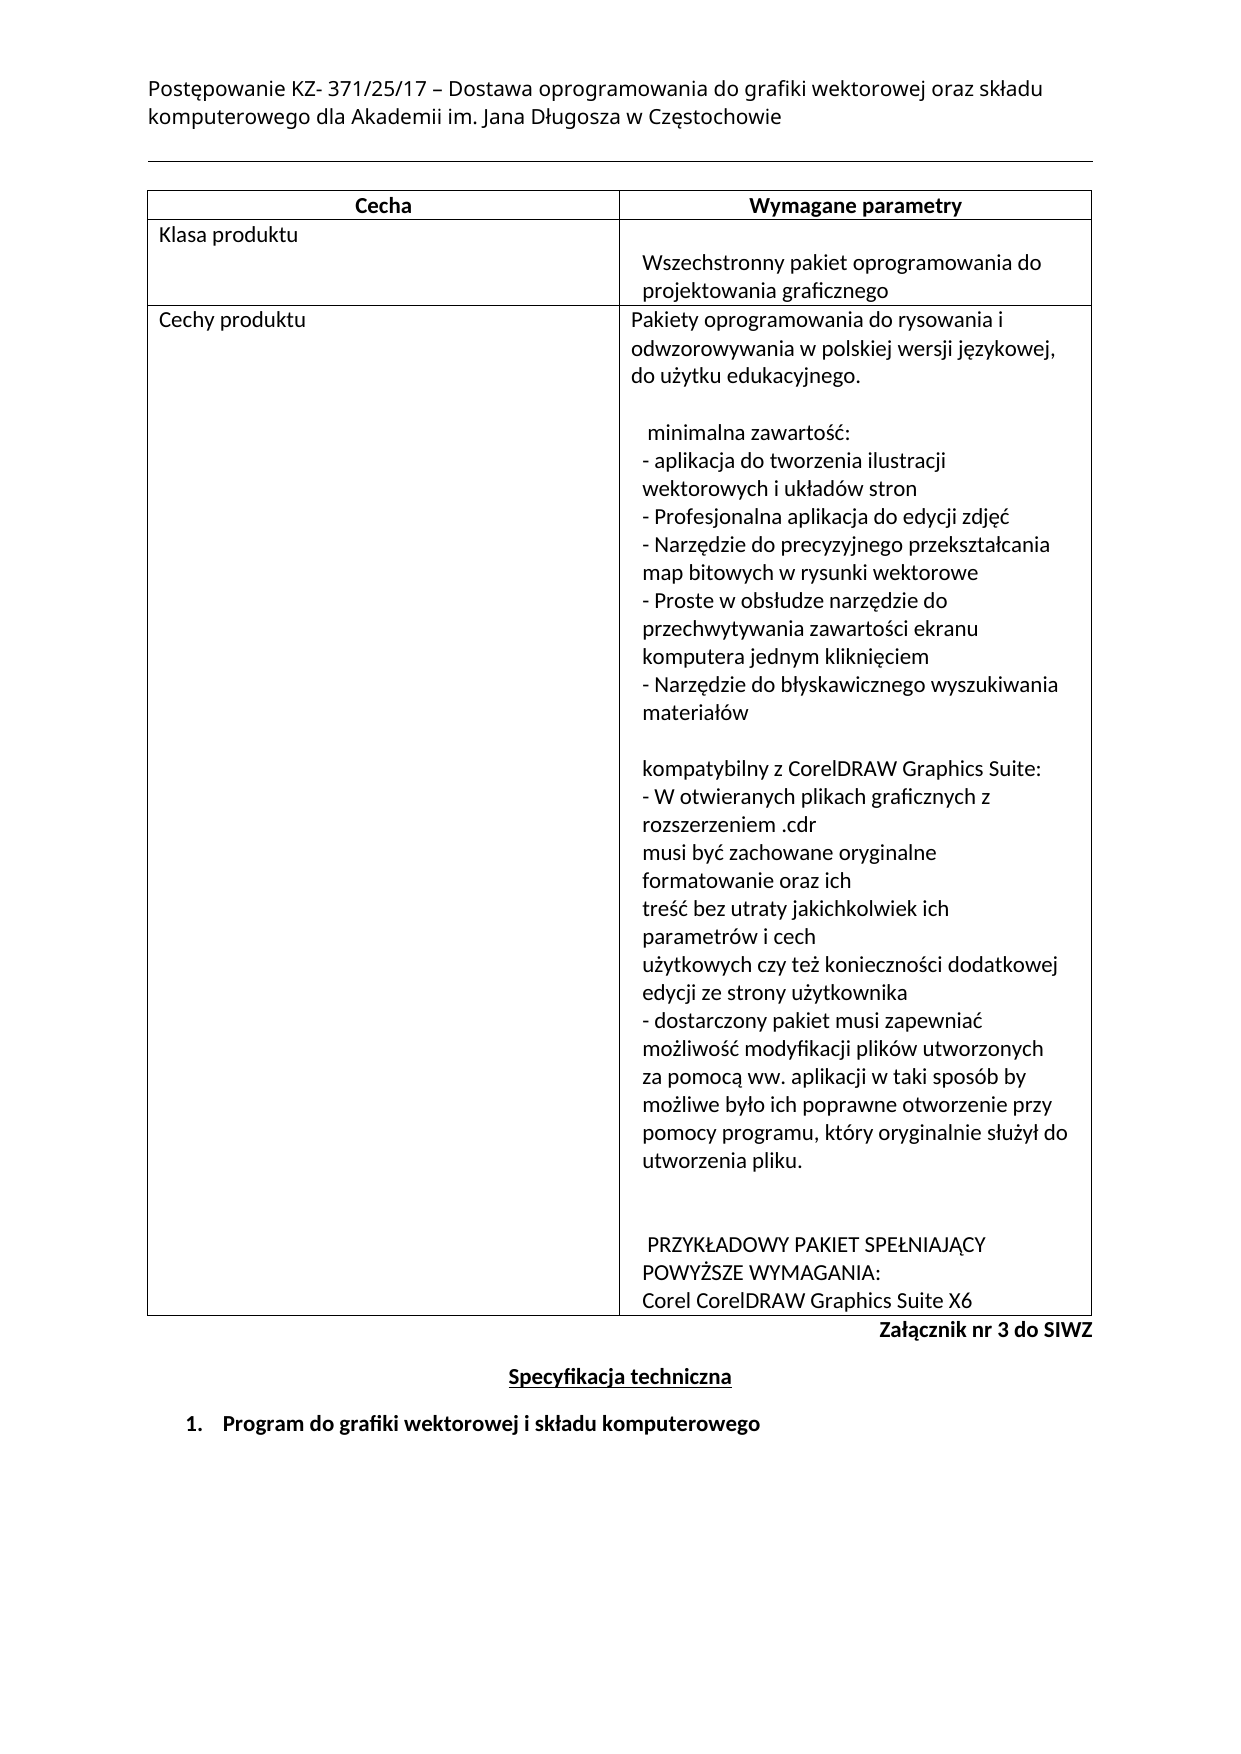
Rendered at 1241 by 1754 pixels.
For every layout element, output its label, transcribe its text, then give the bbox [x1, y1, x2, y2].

table_cell Cechy produktu [148, 306, 619, 1314]
text Załącznik nr 3 do SIWZ [148, 1316, 1093, 1343]
table_header Wymagane parametry [620, 191, 1091, 219]
table_header Cecha [148, 191, 619, 219]
table_cell Pakiety oprogramowania do rysowania i odwzorowywania w polskiej wersji językowej, do użytku edukacyjnego. [620, 306, 1091, 1314]
text Specyfikacja techniczna [148, 1362, 1093, 1390]
table_cell [620, 220, 1091, 304]
table_cell Klasa produktu [148, 220, 619, 304]
list Program do grafiki wektorowej i składu komputerowego [185, 1409, 1093, 1437]
